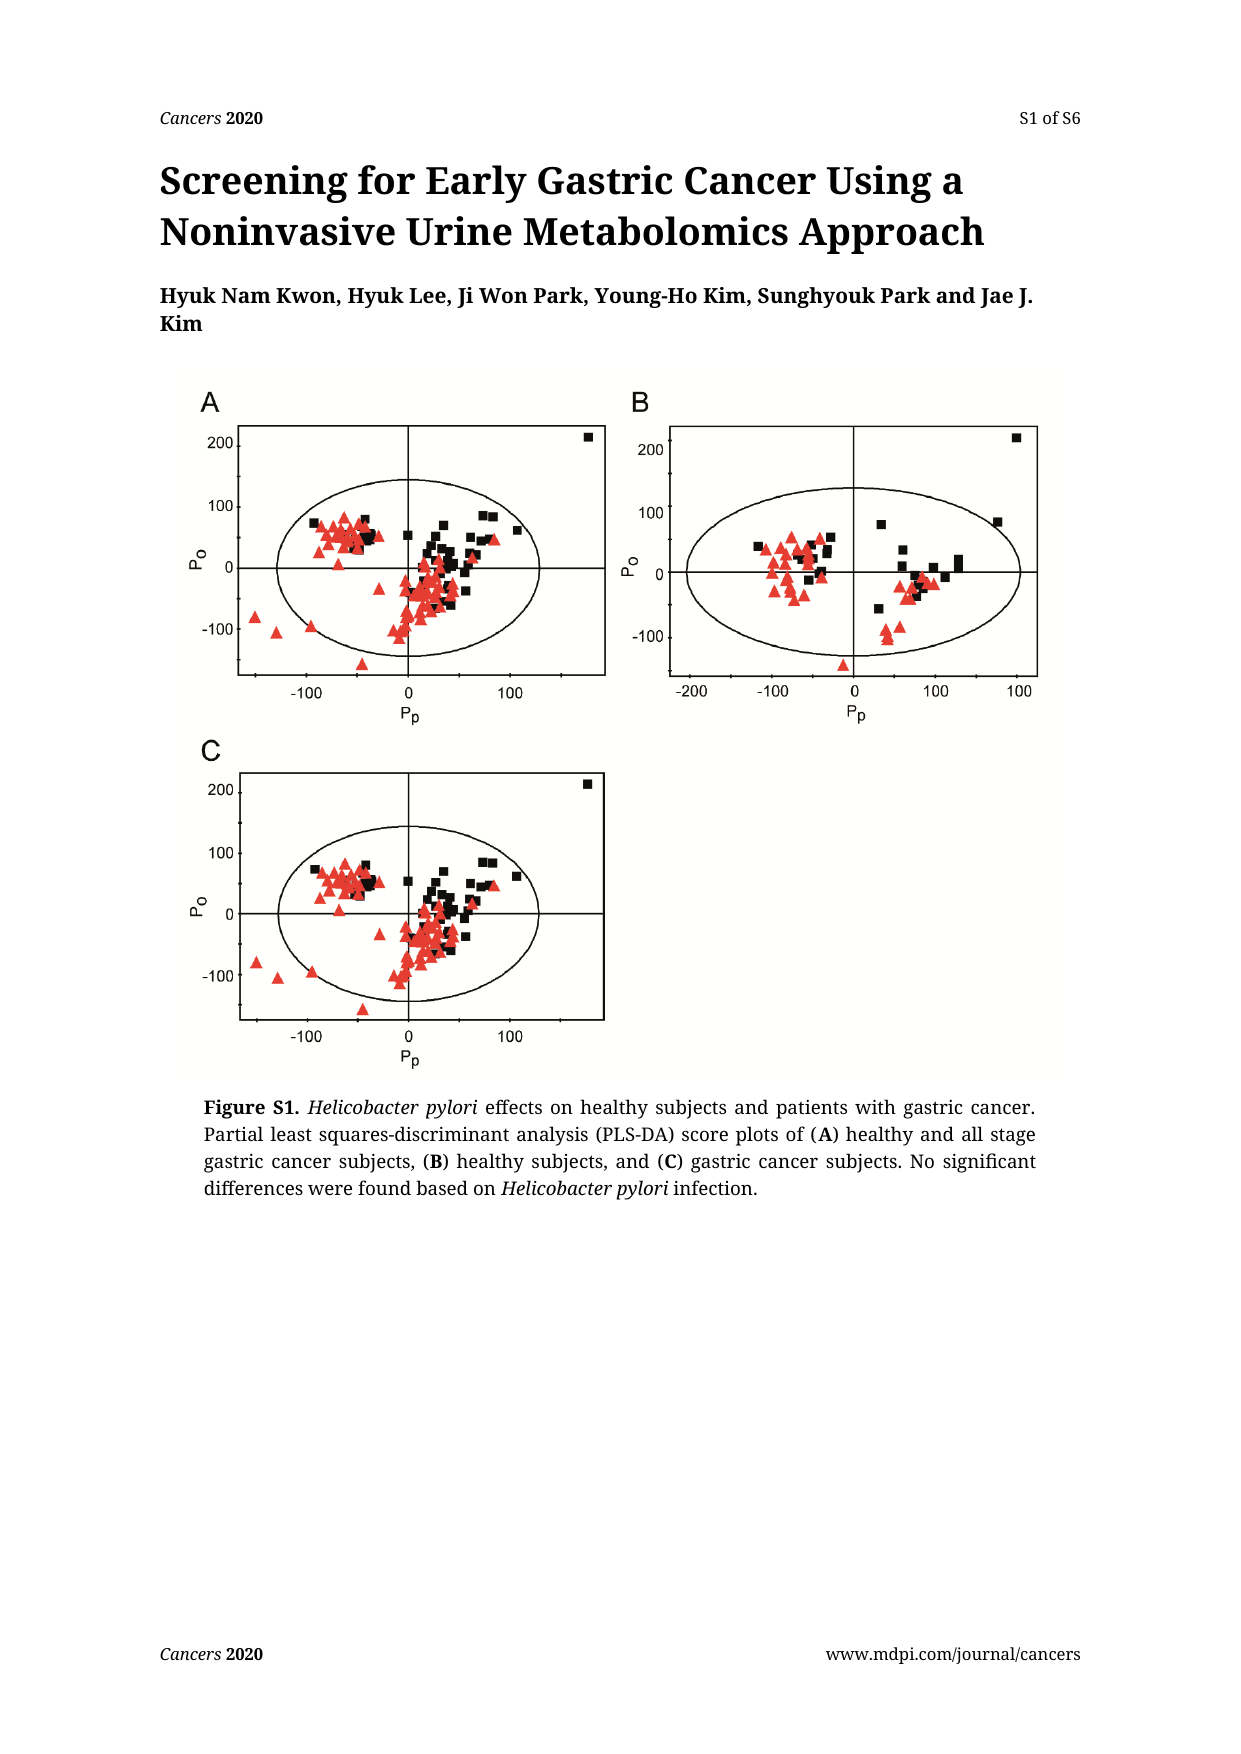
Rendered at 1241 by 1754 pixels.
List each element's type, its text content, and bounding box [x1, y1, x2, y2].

text Figure S1. Helicobacter pylori effects on healthy subjects and patients with gastric cancer. Partial least squares-discriminant analysis (PLS-DA) score plots of (A) healthy and all stage gastric cancer subjects, (B) healthy subjects, and (C) gastric cancer subjects. No significant differences were found based on Helicobacter pylori infection. [204, 1093, 1036, 1201]
text Hyuk Nam Kwon, Hyuk Lee, Ji Won Park, Young-Ho Kim, Sunghyouk Park and Jae J. Kim [159, 281, 1081, 338]
title Screening for Early Gastric Cancer Using a Noninvasive Urine Metabolomics Approach [159, 154, 1081, 256]
picture [173, 362, 1067, 1081]
